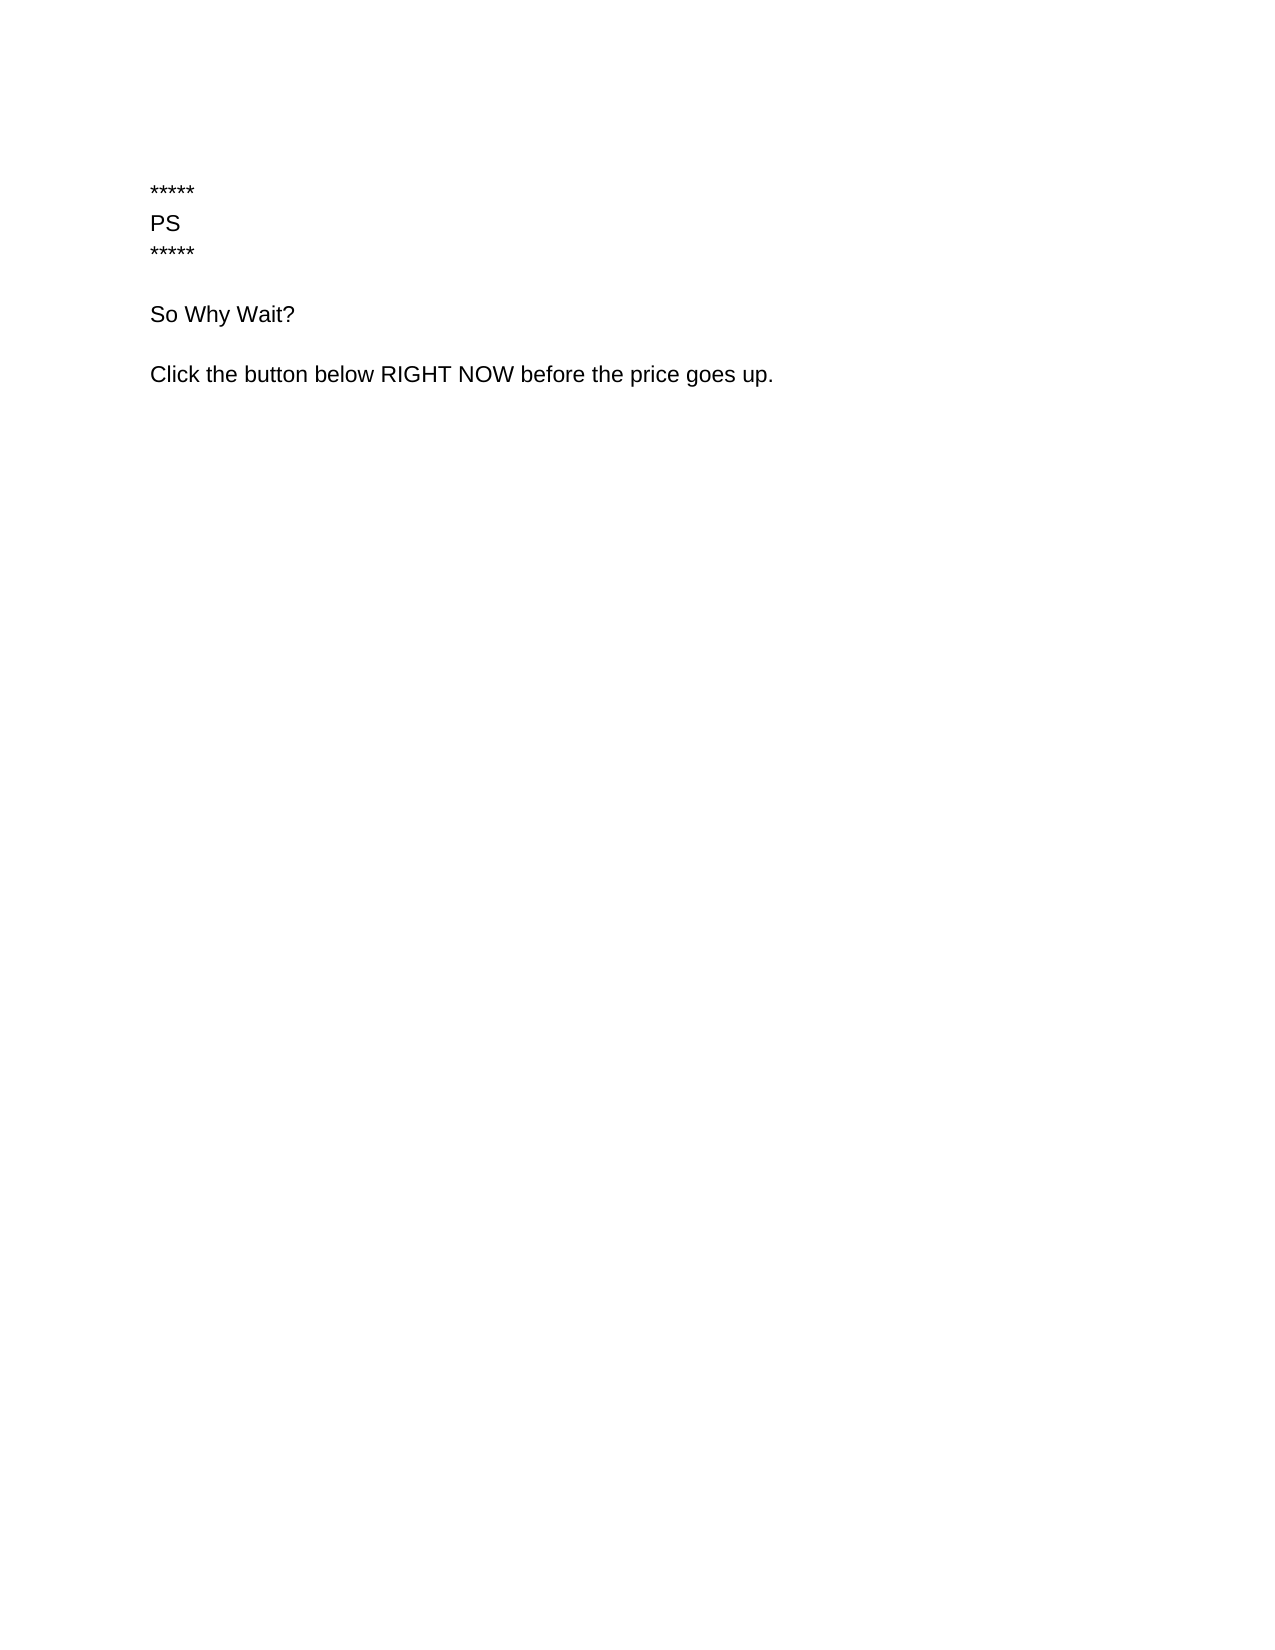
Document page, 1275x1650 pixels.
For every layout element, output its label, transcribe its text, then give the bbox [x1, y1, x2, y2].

text Click the button below RIGHT NOW before the price goes up. [150, 361, 1125, 388]
text So Why Wait? [150, 301, 1125, 327]
text PS [150, 210, 1125, 237]
text ***** [150, 241, 1125, 267]
text ***** [150, 180, 1125, 207]
